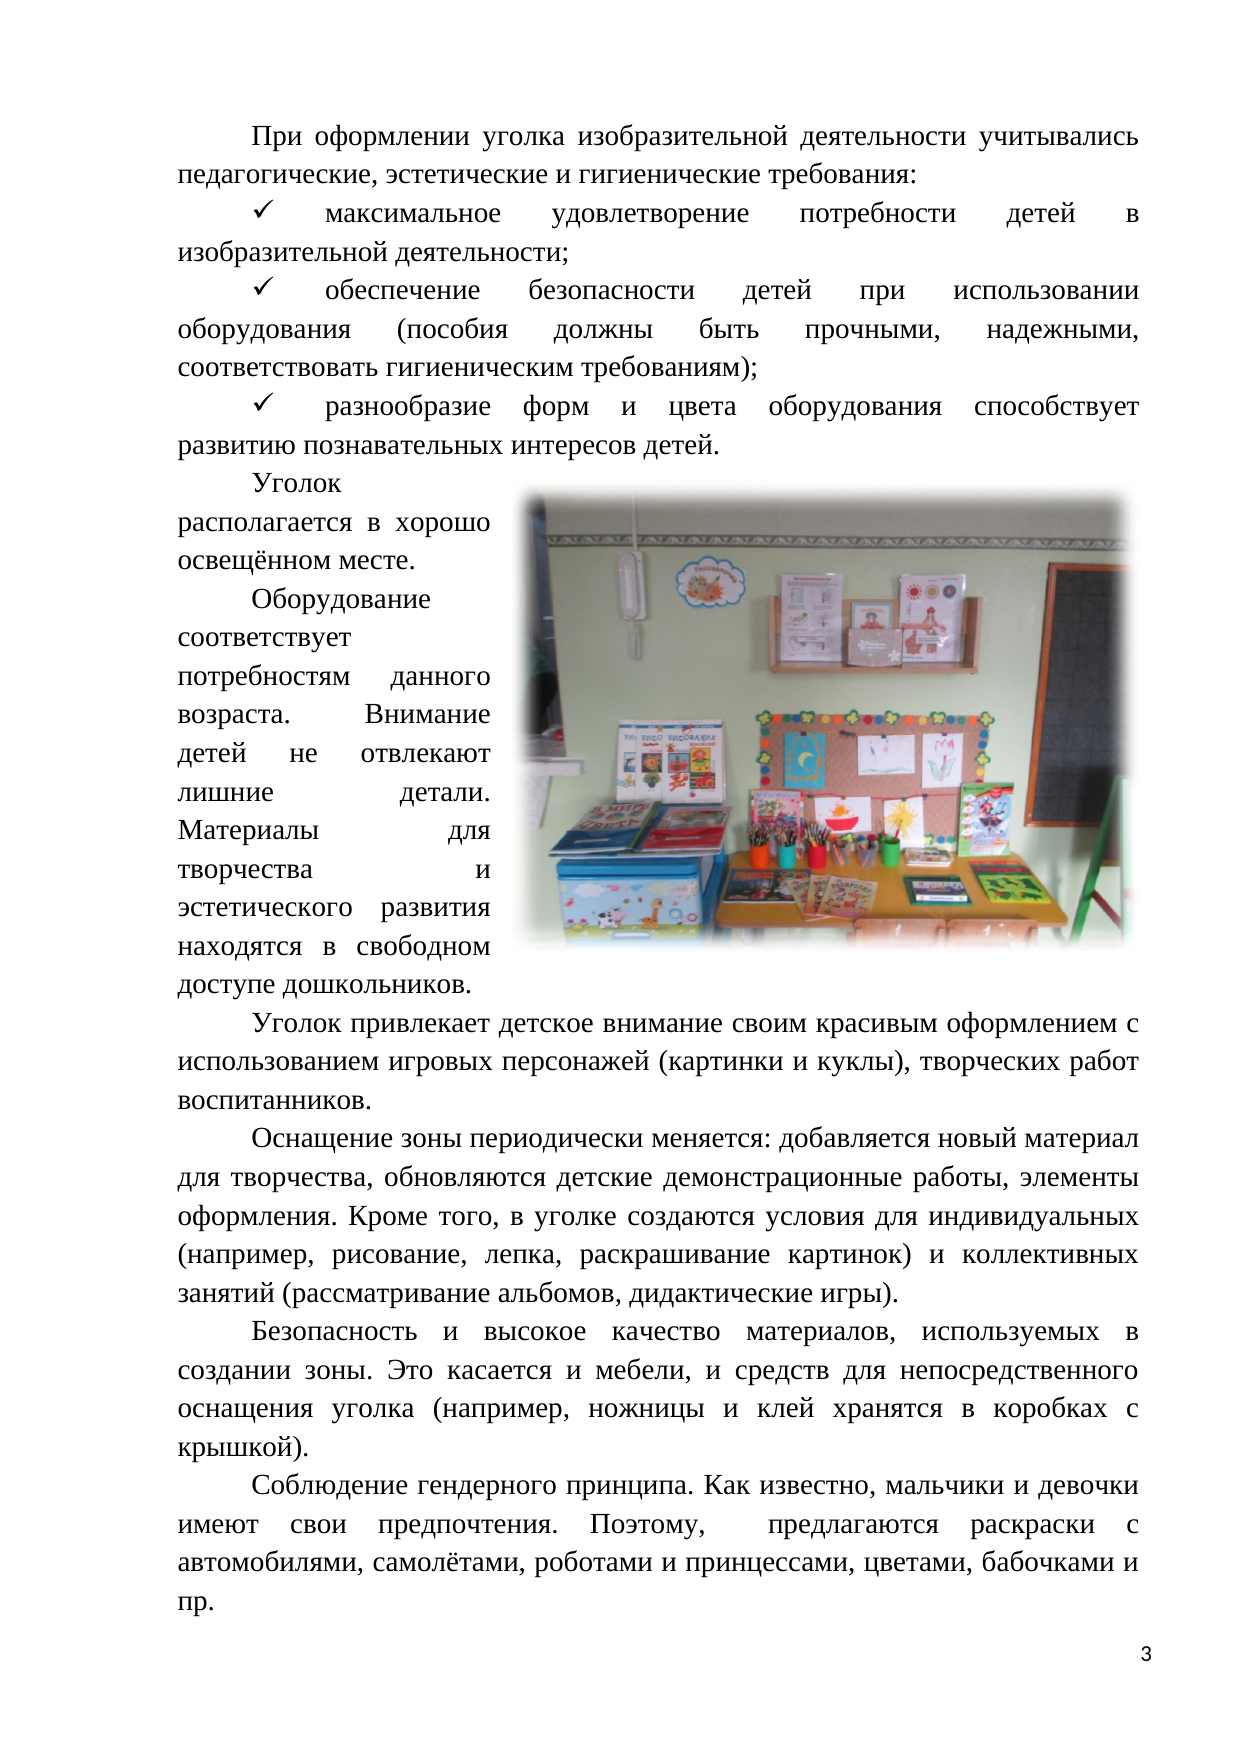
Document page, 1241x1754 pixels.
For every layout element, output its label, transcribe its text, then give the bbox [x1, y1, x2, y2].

text При оформлении уголка изобразительной деятельности учитывались педагогические, эстетические и гигиенические требования: [177, 118, 1140, 190]
text Безопасность и высокое качество материалов, используемых в создании зоны. Это касается и мебели, и средств для непосредственного оснащения уголка (например, ножницы и клей хранятся в коробках с крышкой). [177, 1313, 1140, 1462]
text Уголок привлекает детское внимание своим красивым оформлением с использованием игровых персонажей (картинки и куклы), творческих работ воспитанников. [177, 1005, 1140, 1116]
list обеспечение безопасности детей при использовании оборудования (пособия должны быть прочными, надежными, соответствовать гигиеническим требованиям); [177, 272, 1140, 383]
list разнообразие форм и цвета оборудования способствует развитию познавательных интересов детей. [177, 388, 1140, 460]
list максимальное удовлетворение потребности детей в изобразительной деятельности; [177, 195, 1140, 267]
picture [534, 506, 1115, 929]
text Соблюдение гендерного принципа. Как известно, мальчики и девочки имеют свои предпочтения. Поэтому, предлагаются раскраски с автомобилями, самолётами, роботами и принцессами, цветами, бабочками и пр. [177, 1467, 1140, 1617]
text Оснащение зоны периодически меняется: добавляется новый материал для творчества, обновляются детские демонстрационные работы, элементы оформления. Кроме того, в уголке создаются условия для индивидуальных (например, рисование, лепка, раскрашивание картинок) и коллективных занятий (рассматривание альбомов, дидактические игры). [177, 1121, 1140, 1308]
text Уголок располагается в хорошо освещённом месте. [177, 465, 1140, 576]
